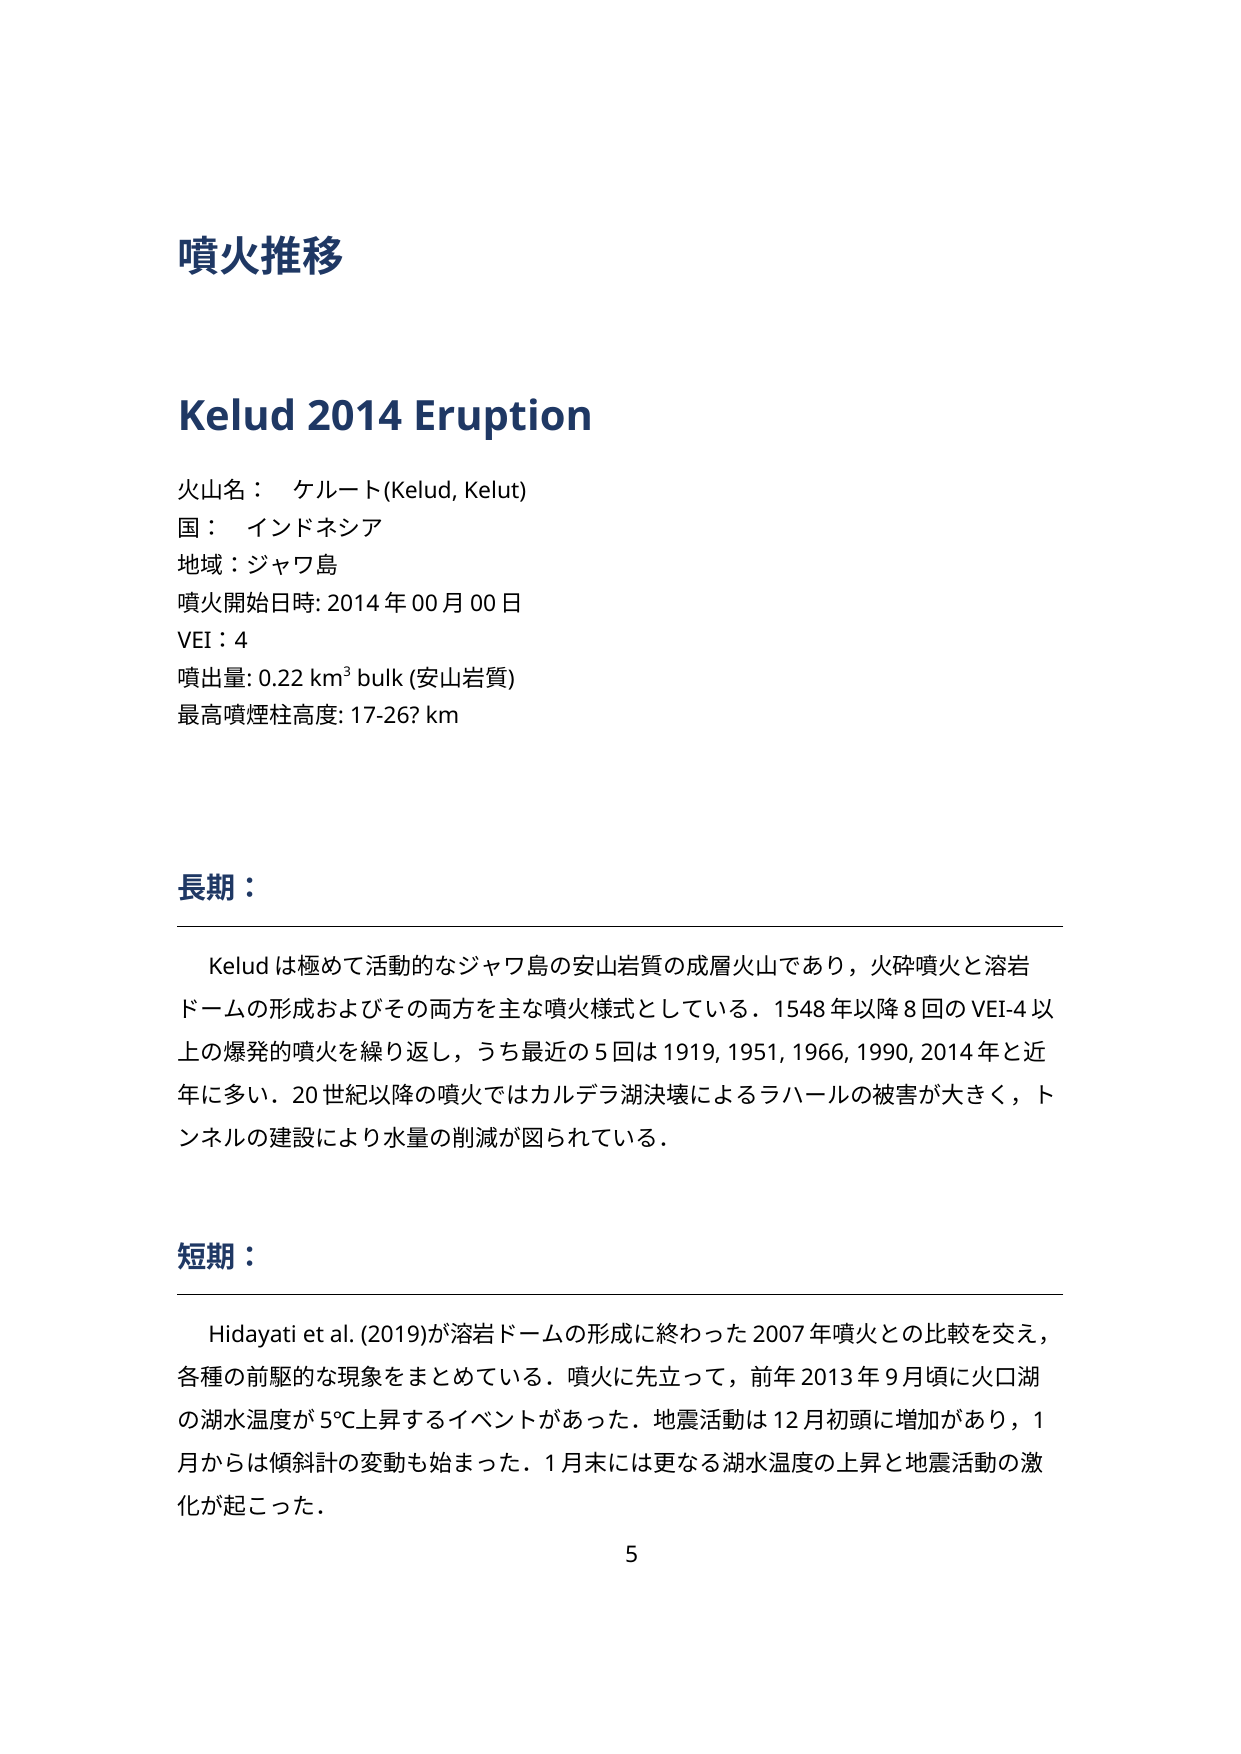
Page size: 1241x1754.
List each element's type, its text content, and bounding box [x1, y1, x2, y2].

text Keludは極めて活動的なジャワ島の安山岩質の成層火山であり，火砕噴火と溶岩ドームの形成およびその両方を主な噴火様式としている．1548年以降8回のVEI-4以上の爆発的噴火を繰り返し，うち最近の5回は1919, 1951, 1966, 1990, 2014年と近年に多い．20世紀以降の噴火ではカルデラ湖決壊によるラハールの被害が大きく，トンネルの建設により水量の削減が図られている． [177, 946, 1063, 1156]
text Hidayati et al. (2019)が溶岩ドームの形成に終わった2007年噴火との比較を交え，各種の前駆的な現象をまとめている．噴火に先立って，前年2013年9月頃に火口湖の湖水温度が5℃上昇するイベントがあった．地震活動は12月初頭に増加があり，1月からは傾斜計の変動も始まった．1月末には更なる湖水温度の上昇と地震活動の激化が起こった． [177, 1314, 1063, 1524]
subtitle 短期： [177, 1217, 1063, 1294]
text 国： インドネシア [177, 508, 1063, 545]
text 最高噴煙柱高度: 17-26? km [177, 695, 1063, 733]
text VEI：4 [177, 620, 1063, 658]
title 噴火推移 [177, 216, 1063, 291]
subtitle 長期： [177, 849, 1063, 926]
text 噴火開始日時: 2014年00月00日 [177, 583, 1063, 620]
text 噴出量: 0.22 km3 bulk (安山岩質) [177, 658, 1063, 695]
text 火山名： ケルート(Kelud, Kelut) [177, 470, 1063, 508]
text 地域：ジャワ島 [177, 545, 1063, 583]
title Kelud 2014 Eruption [177, 377, 1063, 452]
